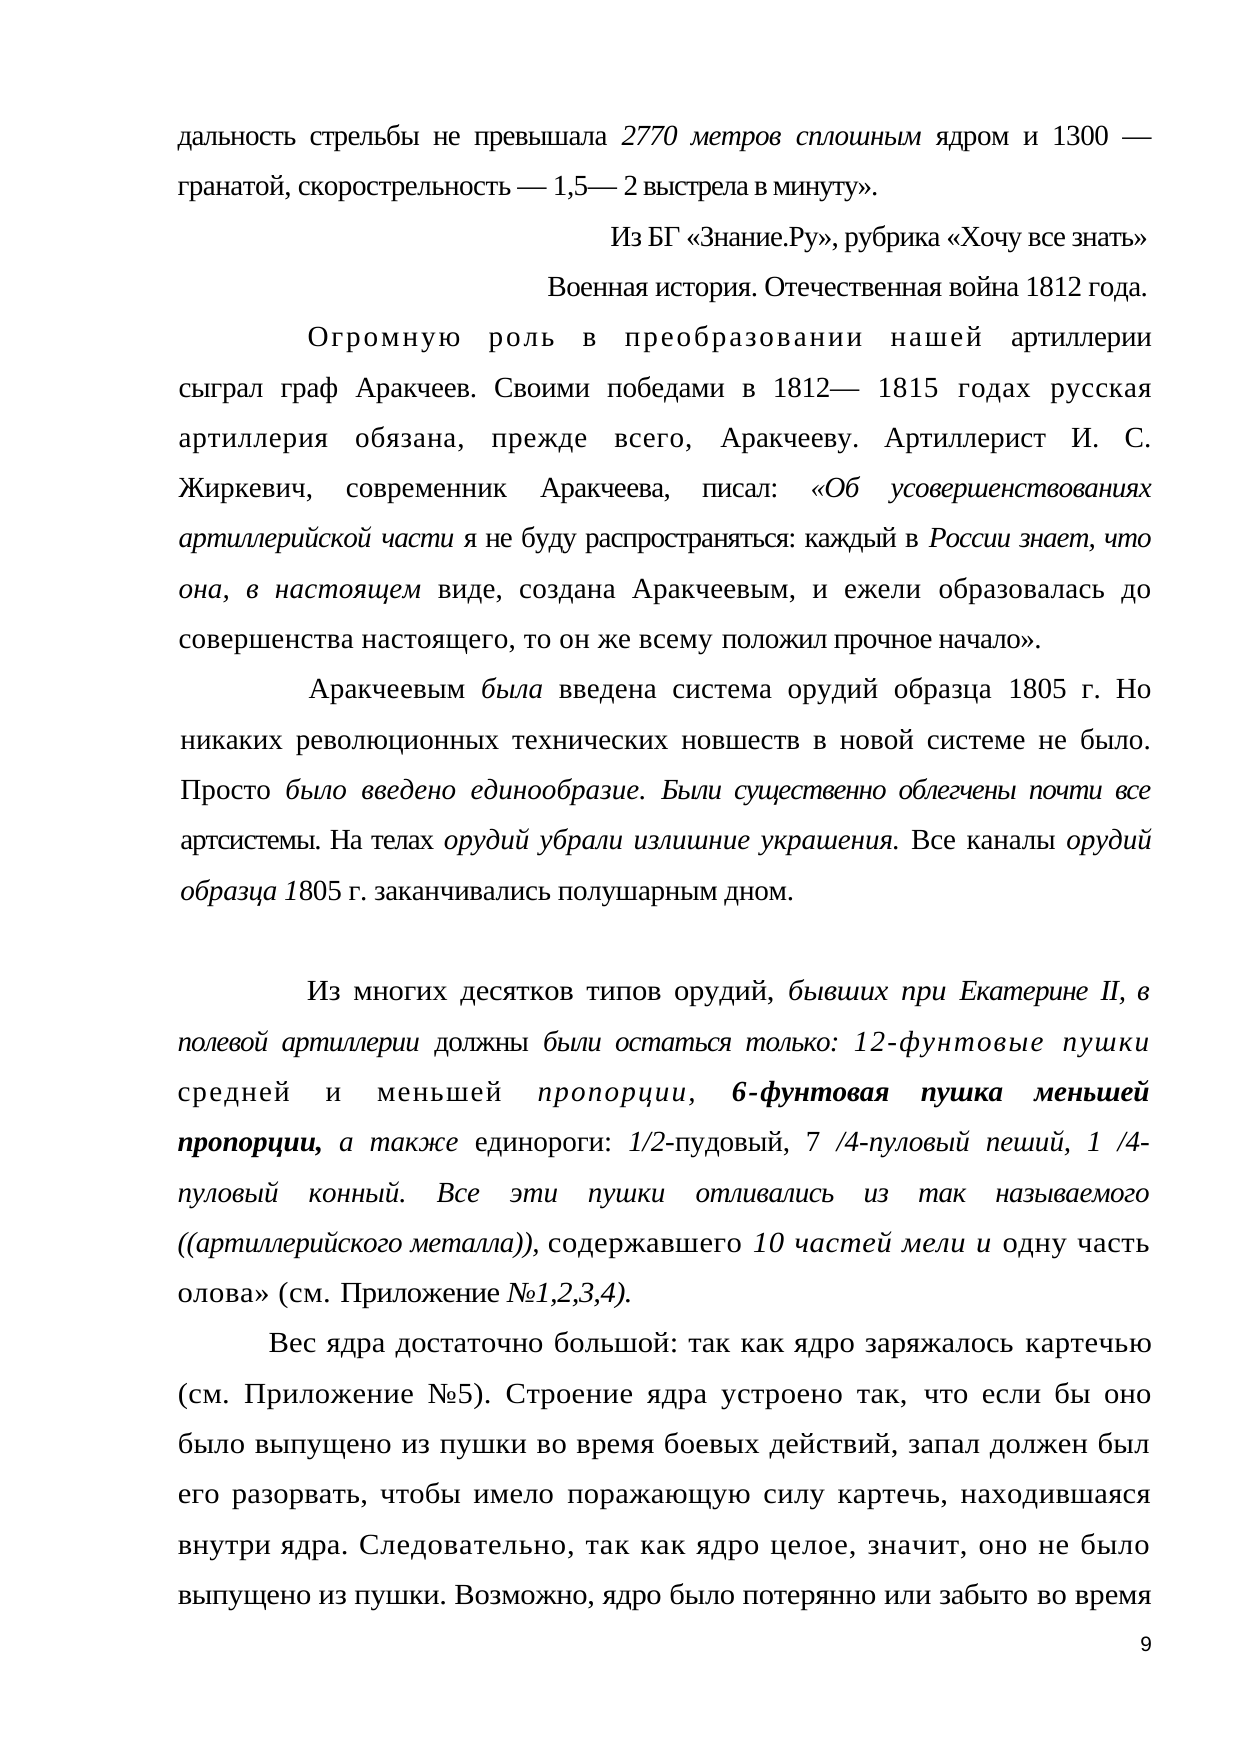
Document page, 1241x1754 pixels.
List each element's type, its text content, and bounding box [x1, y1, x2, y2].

text Из БГ «Знание.Ру», рубрика «Хочу все знать» Военная история. Отечественная война 1812 года. [541, 219, 1148, 303]
text Огромную роль в преобразовании нашей артиллерии сыграл граф Аракчеев. Своими победами в 1812— 1815 годах русская артиллерия обязана, прежде всего, Аракчееву. Артиллерист И. С. Жиркевич, современник Аракчеева, писал: «Об усовершенствованиях артиллерийской части я не буду распространяться: каждый в России знает, что она, в настоящем виде, создана Аракчеевым, и ежели образовалась до совершенства настоящего, то он же всему положил прочное начало». [178, 319, 1152, 655]
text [177, 118, 1152, 202]
text Аракчеевым была введена система орудий образца 1805 г. Но никаких революционных технических новшеств в новой системе не было. Просто было введено единообразие. Были существенно облегчены почти все артсистемы. На телах орудий убрали излишние украшения. Все каналы орудий образца 1805 г. заканчивались полушарным дном. [180, 672, 1152, 906]
text Из многих десятков типов орудий, бывших при Екатерине II, в полевой артиллерии должны были остаться только: 12-фунтовые пушки средней и меньшей пропорции, 6-фунтовая пушка меньшей пропорции, а также единороги: 1/2-пудовый, 7 /4-пуловый пеший, 1 /4-пуловый конный. Все эти пушки отливались из так называемого ((артиллерийского металла)), содержавшего 10 частей мели и одну часть олова» (см. Приложение №1,2,3,4). [177, 973, 1150, 1309]
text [178, 1326, 1152, 1611]
